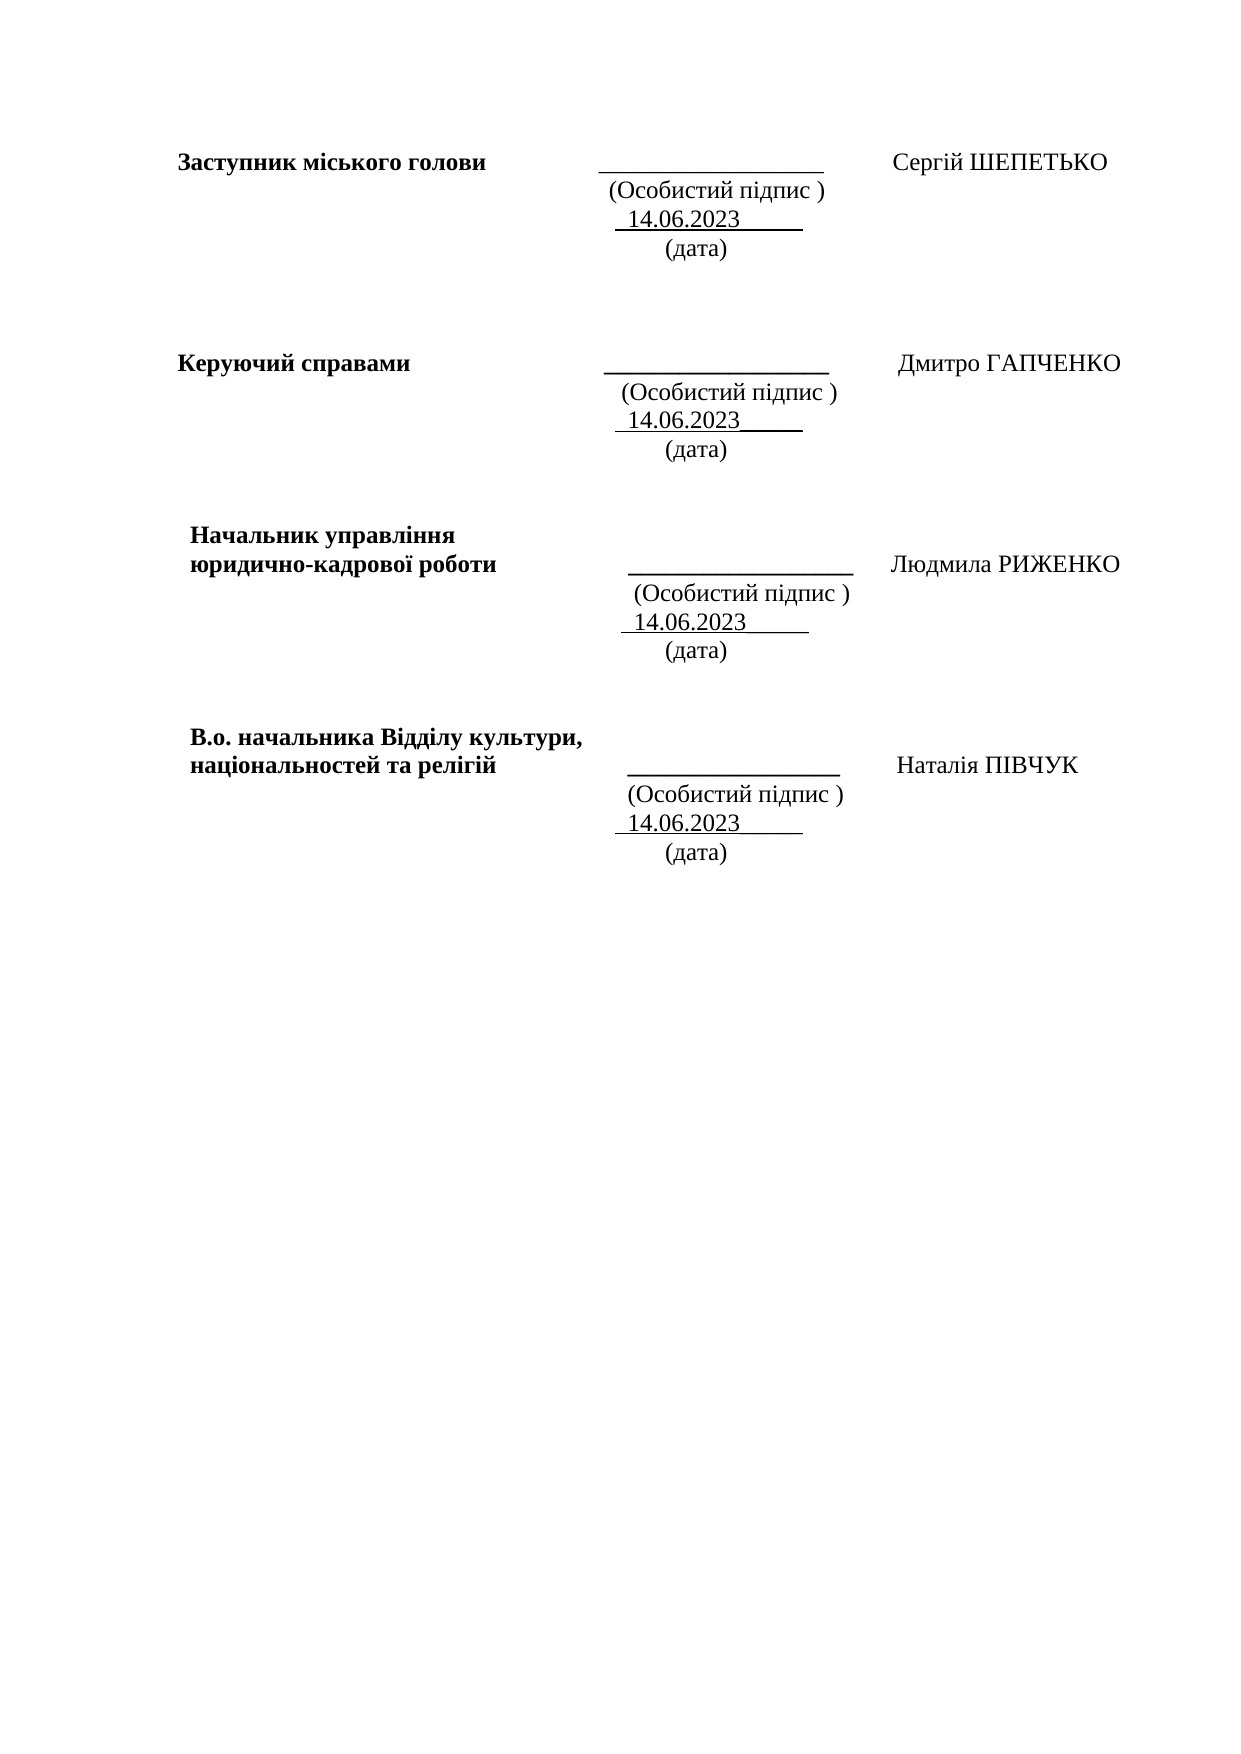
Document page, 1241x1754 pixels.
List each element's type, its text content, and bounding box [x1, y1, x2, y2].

text (дата) [177, 233, 1152, 262]
text 14.06.2023_____ [177, 204, 1152, 233]
text 14.06.2023_____ [177, 607, 1152, 636]
text (дата) [177, 636, 1152, 664]
text (дата) [177, 837, 1152, 866]
text (дата) [177, 434, 1152, 463]
text національностей та релігій _________________ Наталія ПІВЧУК [177, 751, 1152, 779]
text (Особистий підпис ) [177, 578, 1152, 607]
text Заступник міського голови __________________ Сергій ШЕПЕТЬКО [177, 147, 1152, 176]
text (Особистий підпис ) [177, 176, 1152, 204]
text (Особистий підпис ) [177, 779, 1152, 808]
text юридично-кадрової роботи __________________ Людмила РИЖЕНКО [177, 549, 1152, 578]
text (Особистий підпис ) [177, 377, 1152, 406]
text В.о. начальника Відділу культури, [177, 722, 1152, 751]
text 14.06.2023_____ [177, 406, 1152, 434]
text Начальник управління [177, 521, 1152, 549]
text 14.06.2023_____ [177, 808, 1152, 837]
text Керуючий справами __________________ Дмитро ГАПЧЕНКО [177, 348, 1152, 377]
